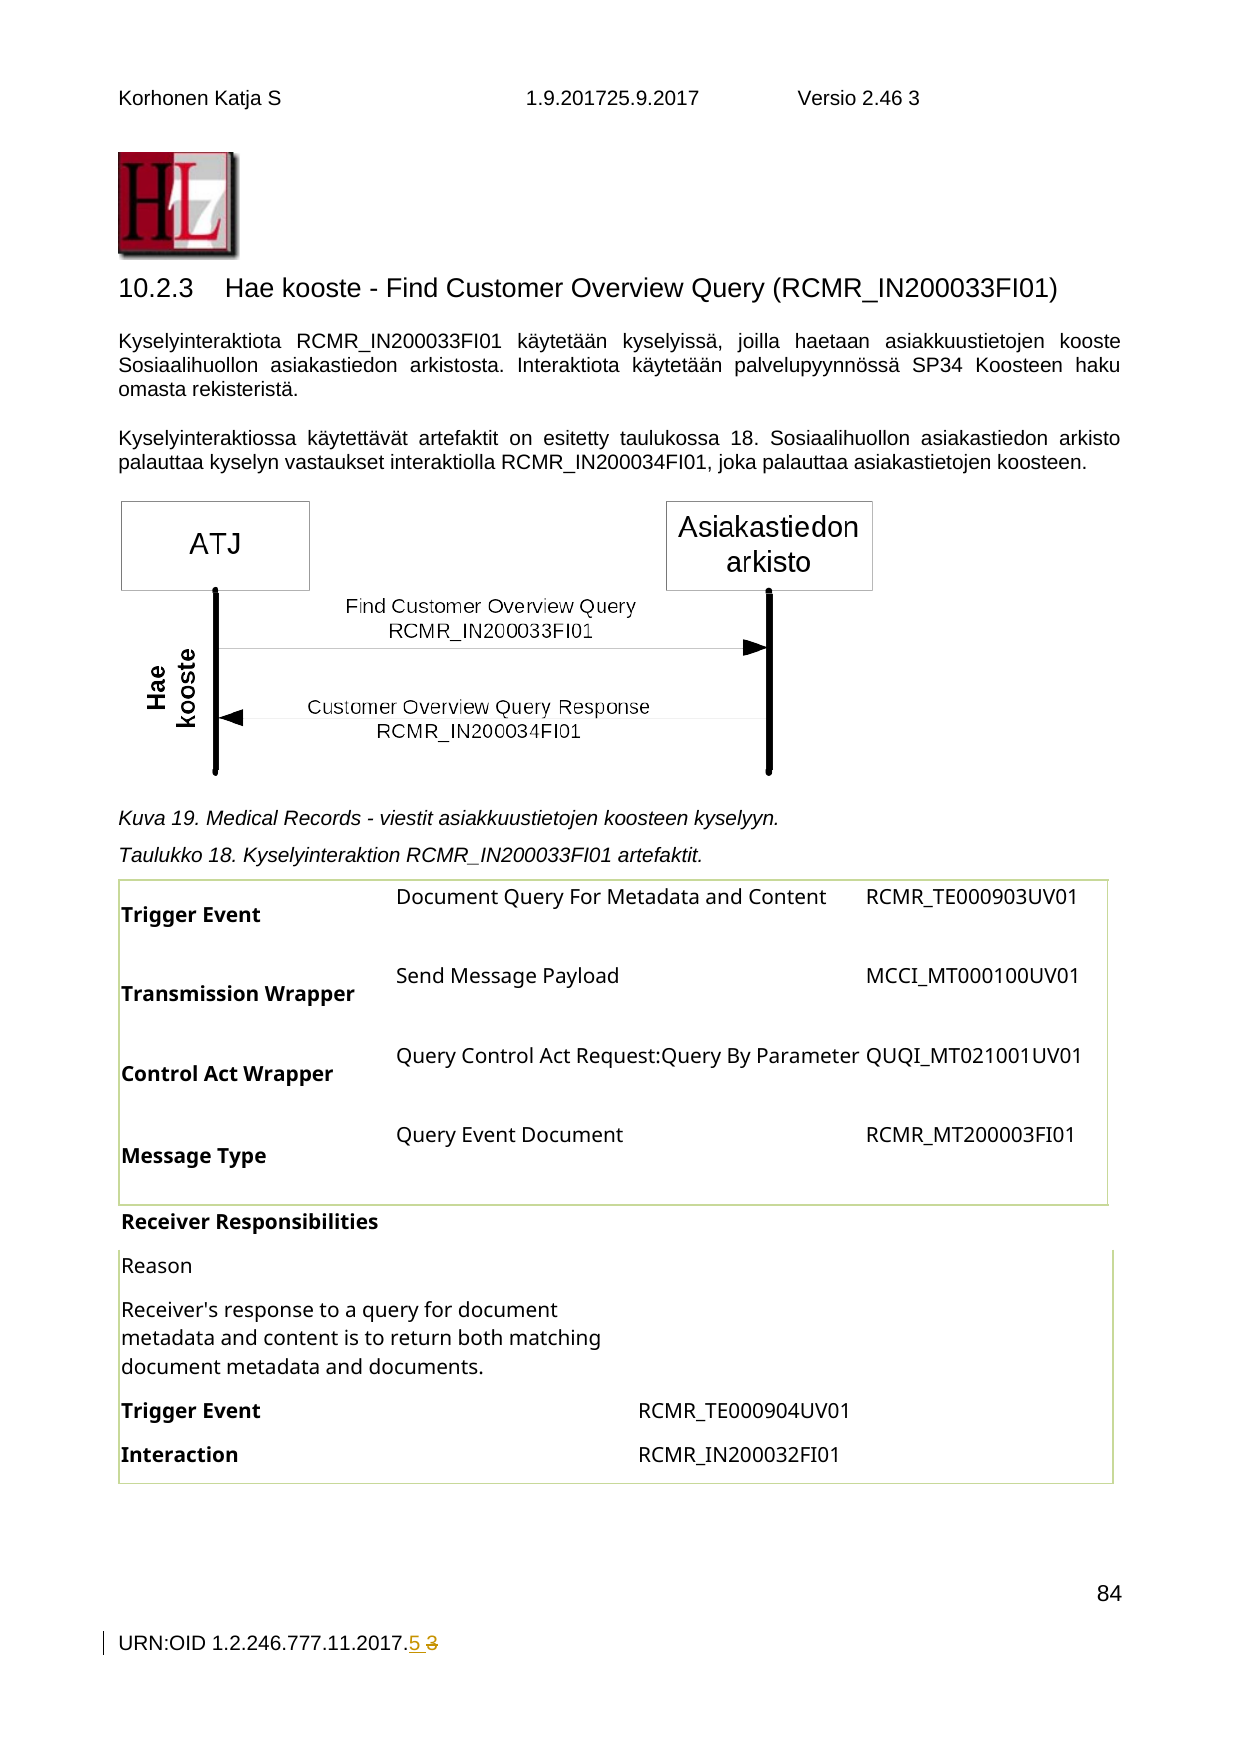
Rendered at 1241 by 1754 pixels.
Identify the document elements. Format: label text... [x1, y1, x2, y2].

text Kyselyinteraktiossa käytettävät artefaktit on esitetty taulukossa 18. Sosiaalihuollon asiakastiedon arkisto palauttaa kyselyn vastaukset interaktiolla RCMR_IN200034FI01, joka palauttaa asiakastietojen koosteen. [118, 426, 1122, 473]
text Taulukko 18. Kyselyinteraktion RCMR_IN200033FI01 artefaktit. [118, 842, 1122, 866]
text Kyselyinteraktiota RCMR_IN200033FI01 käytetään kyselyissä, joilla haetaan asiakkuustietojen kooste Sosiaalihuollon asiakastiedon arkistosta. Interaktiota käytetään palvelupyynnössä SP34 Koosteen haku omasta rekisteristä. [118, 329, 1122, 401]
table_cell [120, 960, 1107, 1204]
subtitle Hae kooste - Find Customer Overview Query (RCMR_IN200033FI01) [118, 272, 1122, 304]
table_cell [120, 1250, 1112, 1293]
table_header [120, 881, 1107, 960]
picture [118, 152, 241, 260]
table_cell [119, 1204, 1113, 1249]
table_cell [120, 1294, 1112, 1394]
text Kuva 19. Medical Records - viestit asiakkuustietojen koosteen kyselyyn. [118, 806, 1122, 830]
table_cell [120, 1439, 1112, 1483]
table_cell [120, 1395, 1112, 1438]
